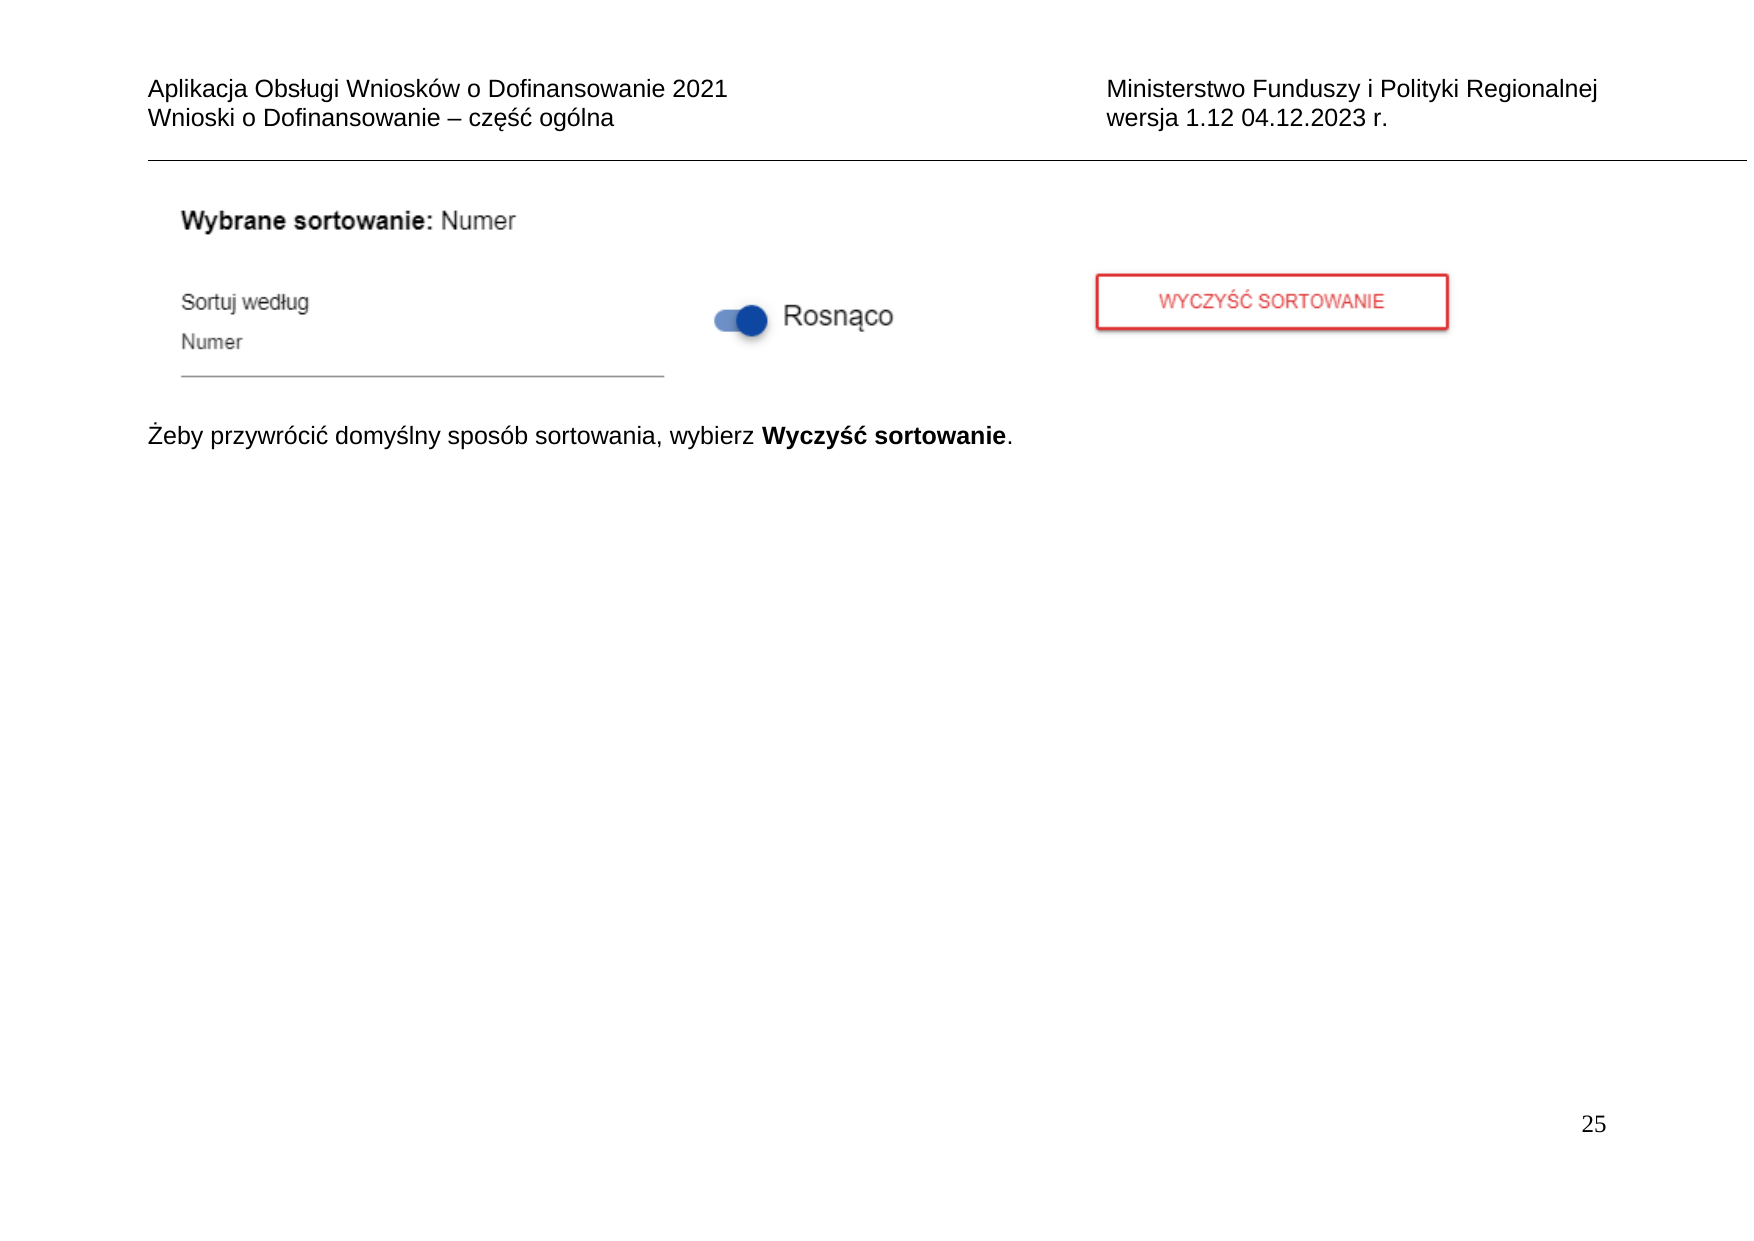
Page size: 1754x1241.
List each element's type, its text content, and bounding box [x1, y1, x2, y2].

text Żeby przywrócić domyślny sposób sortowania, wybierz Wyczyść sortowanie. [148, 421, 1606, 450]
picture [147, 189, 1479, 409]
